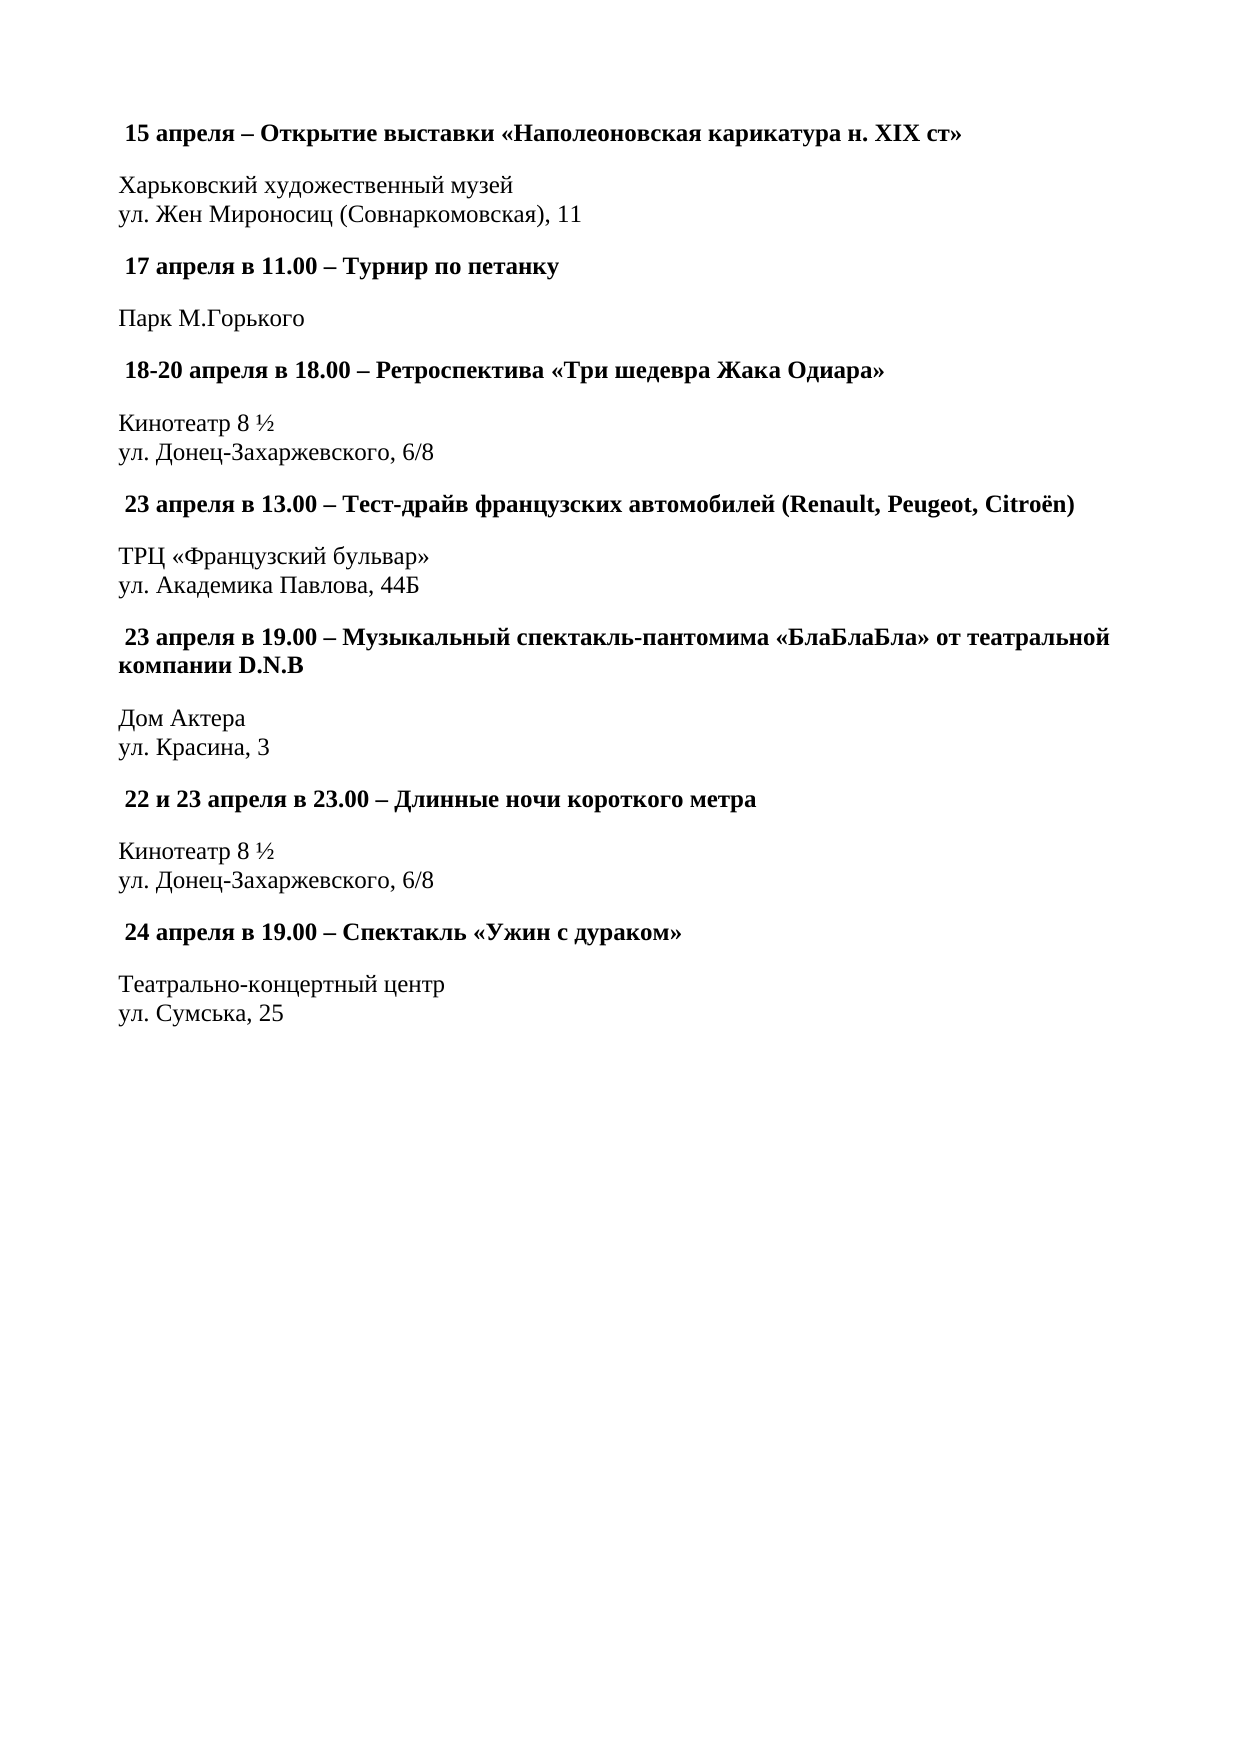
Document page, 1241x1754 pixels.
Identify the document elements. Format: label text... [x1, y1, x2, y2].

text 17 апреля в 11.00 – Турнир по петанку [118, 251, 1152, 280]
text 22 и 23 апреля в 23.00 – Длинные ночи короткого метра [118, 784, 1152, 812]
text Дом Актера ул. Красина, 3 [118, 703, 1152, 760]
text Театрально-концертный центр ул. Сумська, 25 [118, 969, 1152, 1027]
text Кинотеатр 8 ½ ул. Донец-Захаржевского, 6/8 [118, 408, 1152, 465]
text 23 апреля в 19.00 – Музыкальный спектакль-пантомима «БлаБлаБла» от театральной компании D.N.B [118, 622, 1152, 679]
text 18-20 апреля в 18.00 – Ретроспектива «Три шедевра Жака Одиара» [118, 356, 1152, 384]
text 24 апреля в 19.00 – Спектакль «Ужин с дураком» [118, 917, 1152, 946]
text Кинотеатр 8 ½ ул. Донец-Захаржевского, 6/8 [118, 836, 1152, 893]
text 23 апреля в 13.00 – Тест-драйв французских автомобилей (Renault, Peugeot, Citroën) [118, 489, 1152, 517]
text 15 апреля – Открытие выставки «Наполеоновская карикатура н. XIX ст» [118, 118, 1152, 147]
text ТРЦ «Французский бульвар» ул. Академика Павлова, 44Б [118, 541, 1152, 598]
text Харьковский художественный музей ул. Жен Мироносиц (Совнаркомовская), 11 [118, 170, 1152, 228]
text Парк М.Горького [118, 303, 1152, 332]
